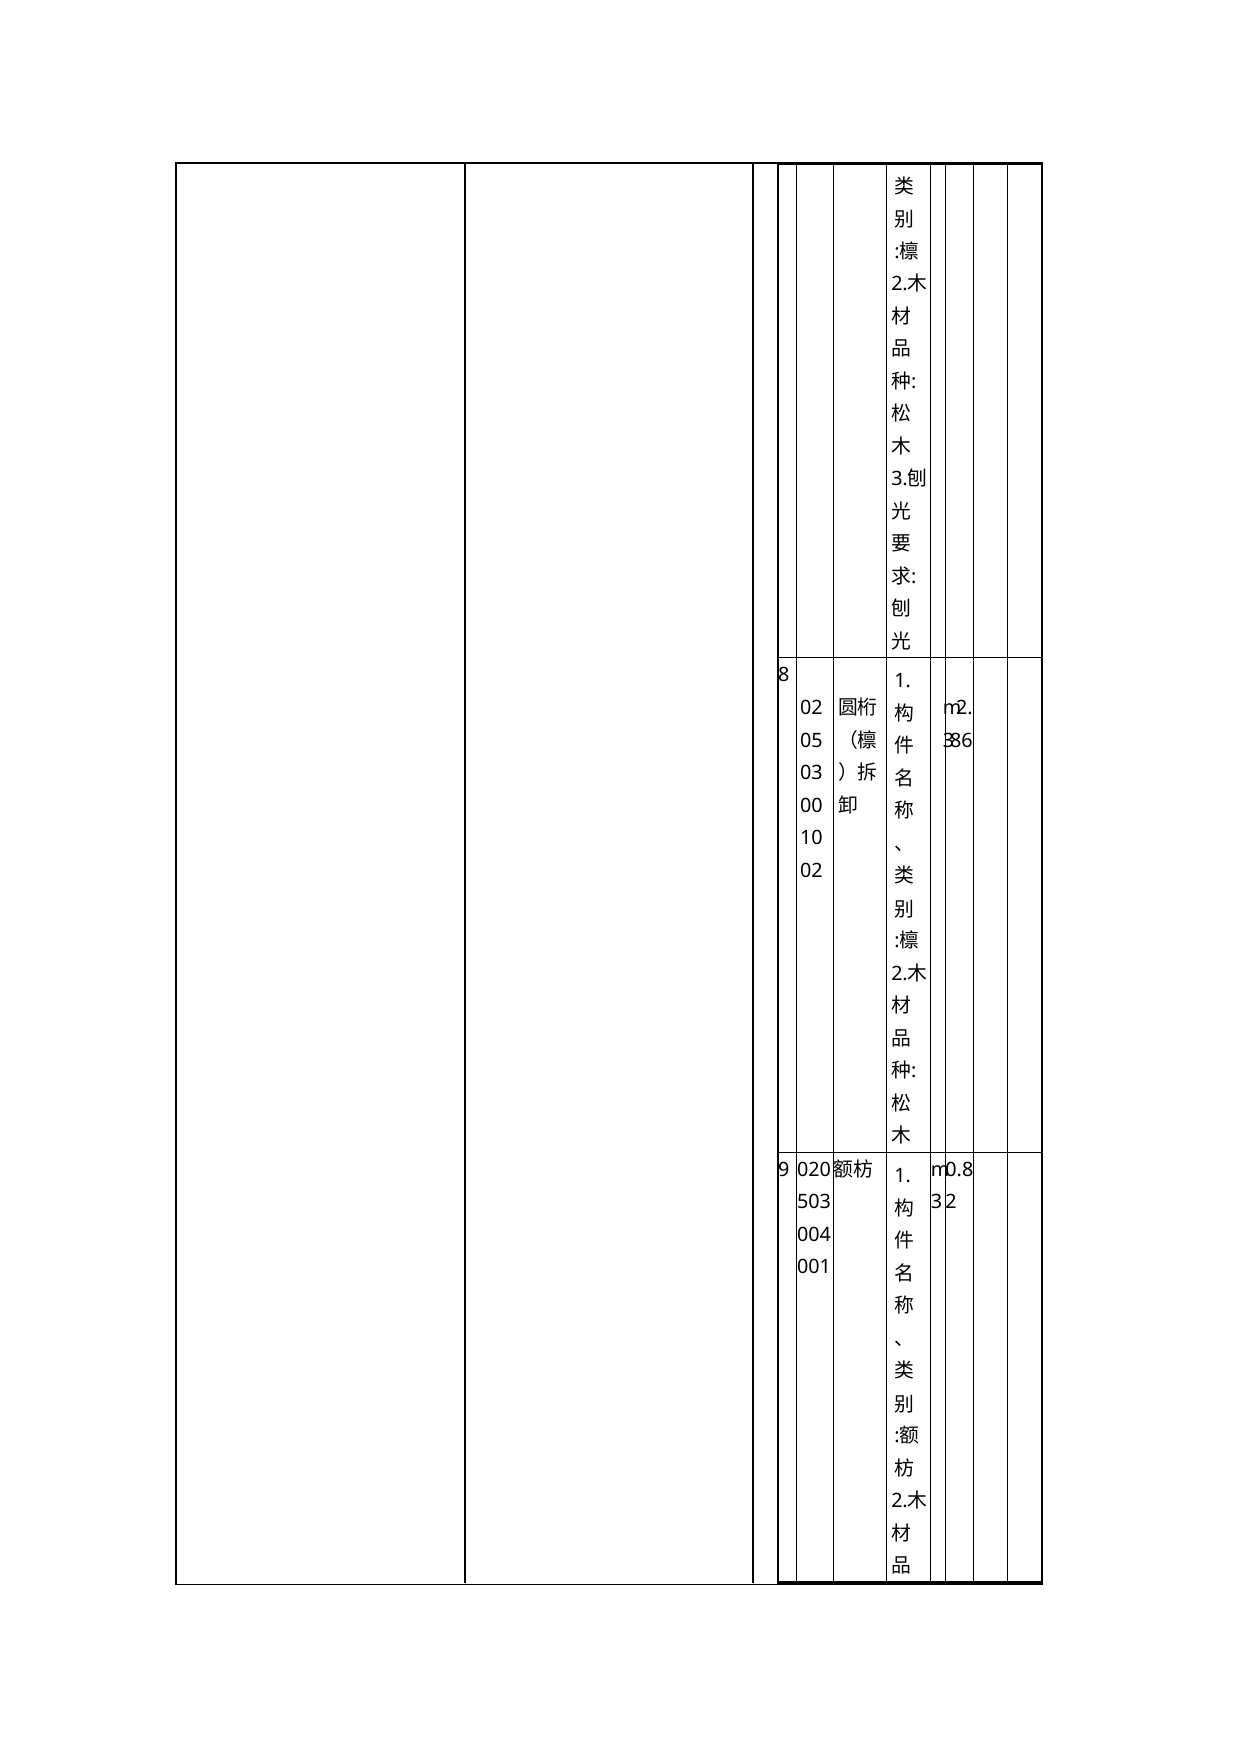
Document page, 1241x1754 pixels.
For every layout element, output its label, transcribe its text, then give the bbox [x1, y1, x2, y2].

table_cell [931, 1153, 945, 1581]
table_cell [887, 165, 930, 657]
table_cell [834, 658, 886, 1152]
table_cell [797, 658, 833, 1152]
table_cell [466, 164, 752, 1583]
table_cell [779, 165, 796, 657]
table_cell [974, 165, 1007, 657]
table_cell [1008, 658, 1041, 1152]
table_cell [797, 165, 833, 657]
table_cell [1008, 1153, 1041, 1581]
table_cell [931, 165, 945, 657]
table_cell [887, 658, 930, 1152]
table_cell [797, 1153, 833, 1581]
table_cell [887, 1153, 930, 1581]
table_cell 1 [177, 164, 464, 1583]
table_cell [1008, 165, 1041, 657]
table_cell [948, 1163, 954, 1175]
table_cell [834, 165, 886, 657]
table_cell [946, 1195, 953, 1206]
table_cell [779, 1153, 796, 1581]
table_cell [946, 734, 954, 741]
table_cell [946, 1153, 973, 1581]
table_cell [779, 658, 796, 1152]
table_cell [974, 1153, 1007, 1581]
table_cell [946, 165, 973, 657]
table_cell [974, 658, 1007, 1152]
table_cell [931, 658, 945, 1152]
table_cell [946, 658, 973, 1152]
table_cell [754, 164, 777, 1583]
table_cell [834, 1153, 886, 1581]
